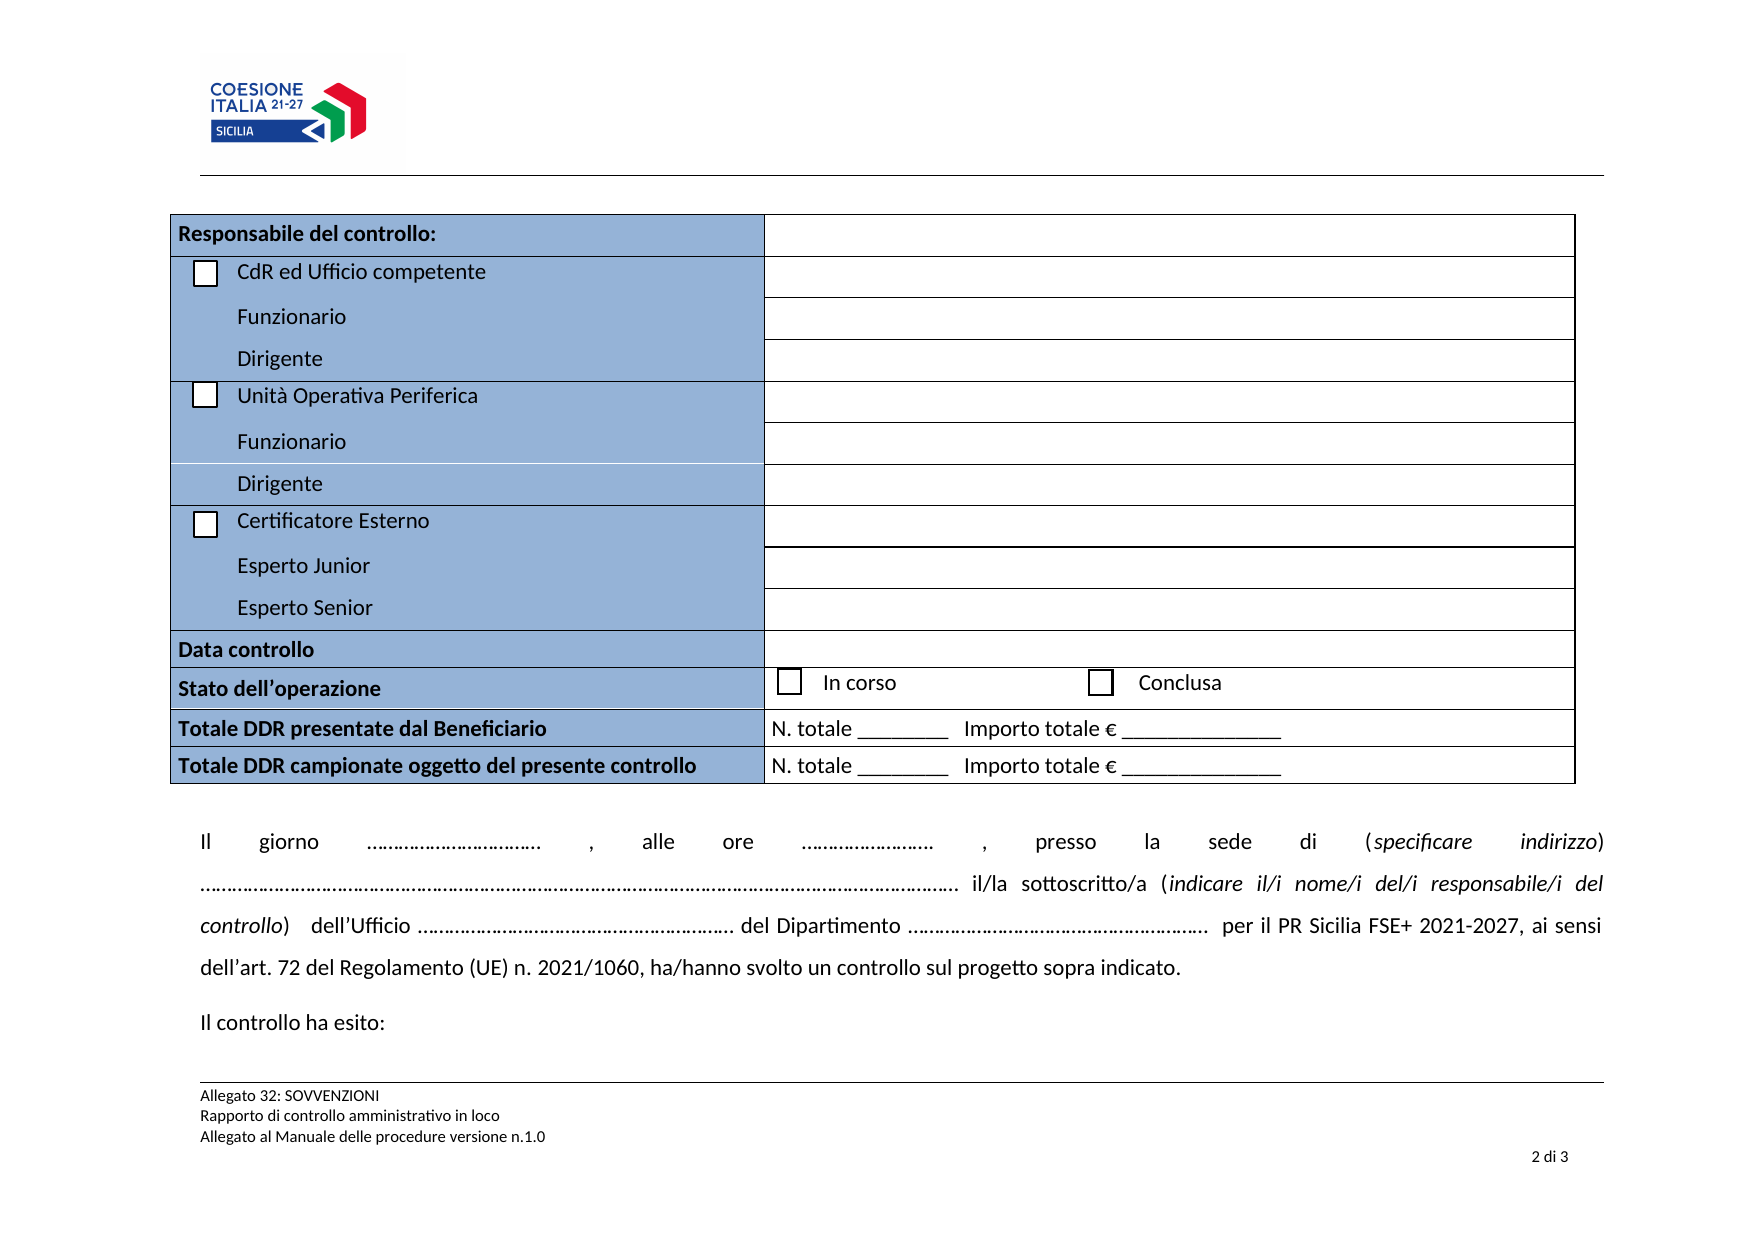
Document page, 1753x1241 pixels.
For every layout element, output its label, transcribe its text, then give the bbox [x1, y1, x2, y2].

picture [200, 53, 406, 173]
table_cell Totale DDR campionate oggetto del presente controllo [171, 747, 764, 783]
table_cell Esperto Junior [171, 546, 764, 588]
table_cell Certificatore Esterno [171, 506, 764, 546]
table_cell In corso Conclusa [765, 668, 1574, 708]
table_cell Funzionario [171, 297, 764, 339]
table_cell [765, 298, 1574, 339]
table_cell Dirigente [171, 464, 764, 505]
table_cell [765, 589, 1574, 630]
table_cell Responsabile del controllo: [171, 215, 764, 256]
table_cell [765, 257, 1574, 297]
table_cell [765, 423, 1574, 463]
table_cell Totale DDR presentate dal Beneficiario [171, 710, 764, 746]
table_cell [765, 382, 1574, 422]
table_cell [765, 465, 1574, 505]
table_cell [765, 340, 1574, 381]
table_cell Unità Operativa Periferica [171, 382, 764, 422]
table_cell [765, 506, 1574, 546]
table_cell Dirigente [171, 339, 764, 381]
table_cell CdR ed Ufficio competente [171, 257, 764, 297]
table_cell [765, 215, 1574, 256]
text Il giorno …………………………… , alle ore ……………………. , presso la sede di (specificare indirizzo) ……………………………………………………………………………………………………………………………… il/la sottoscritto/a (indicare il/i nome/i del/i responsabile/i del controllo) dell’Ufficio …………………………………………………… del Dipartimento ………………………………………………… per il PR Sicilia FSE+ 2021-2027, ai sensi dell’art. 72 del Regolamento (UE) n. 2021/1060, ha/hanno svolto un controllo sul progetto sopra indicato. [200, 827, 1604, 981]
text Il controllo ha esito: [200, 1008, 1604, 1036]
table_cell [765, 631, 1574, 667]
table_cell N. totale ________ Importo totale € ______________ [765, 710, 1574, 746]
table_cell Esperto Senior [171, 588, 764, 630]
table_cell Funzionario [171, 422, 764, 463]
table_cell [765, 548, 1574, 588]
table_cell Data controllo [171, 631, 764, 667]
table_cell Stato dell’operazione [171, 668, 764, 708]
table_cell N. totale ________ Importo totale € ______________ [765, 747, 1574, 783]
